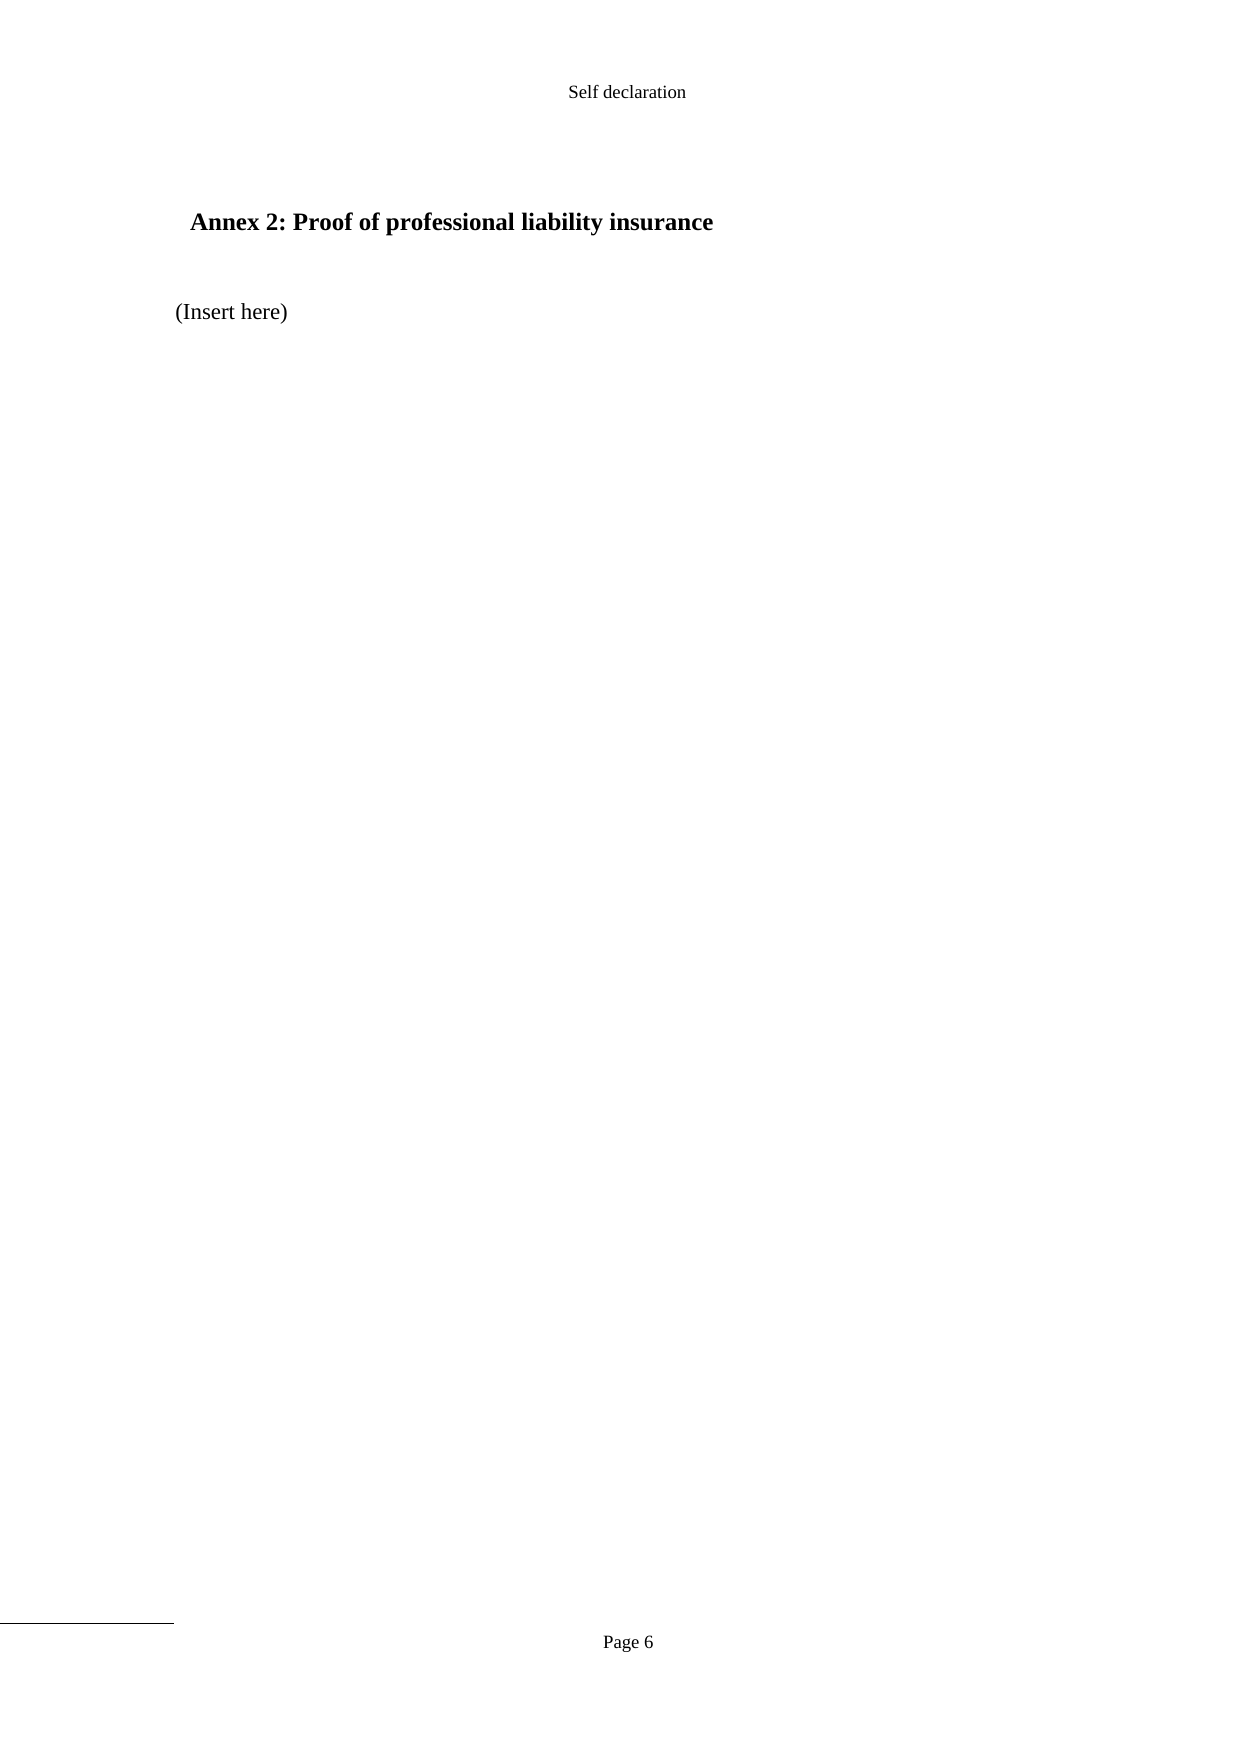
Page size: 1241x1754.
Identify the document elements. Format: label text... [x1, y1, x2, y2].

text Self declaration [568, 82, 1188, 102]
text Annex 2: Proof of professional liability insurance [190, 208, 1188, 236]
text Page 6 [603, 1632, 1188, 1653]
text (Insert here) [175, 299, 1188, 324]
